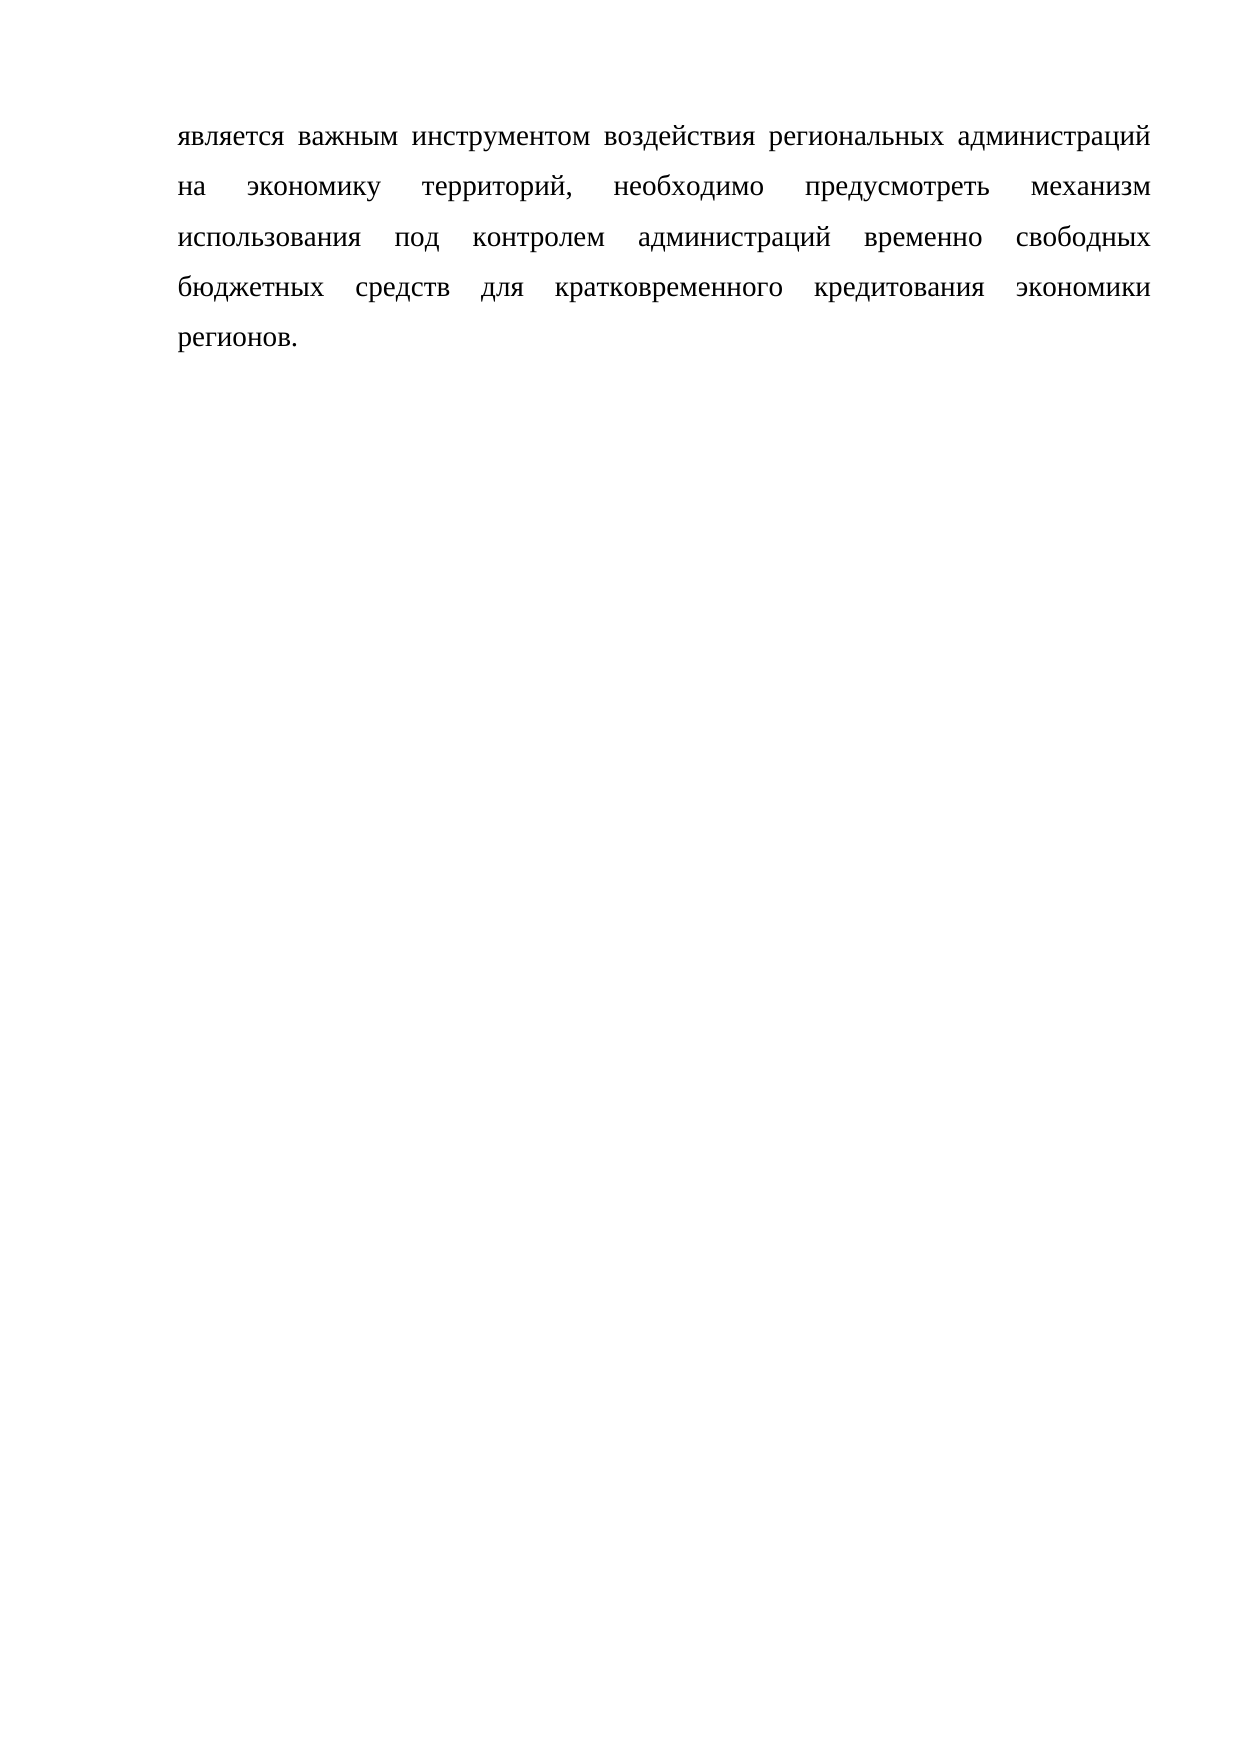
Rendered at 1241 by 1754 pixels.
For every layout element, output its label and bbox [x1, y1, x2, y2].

text [177, 118, 1152, 353]
